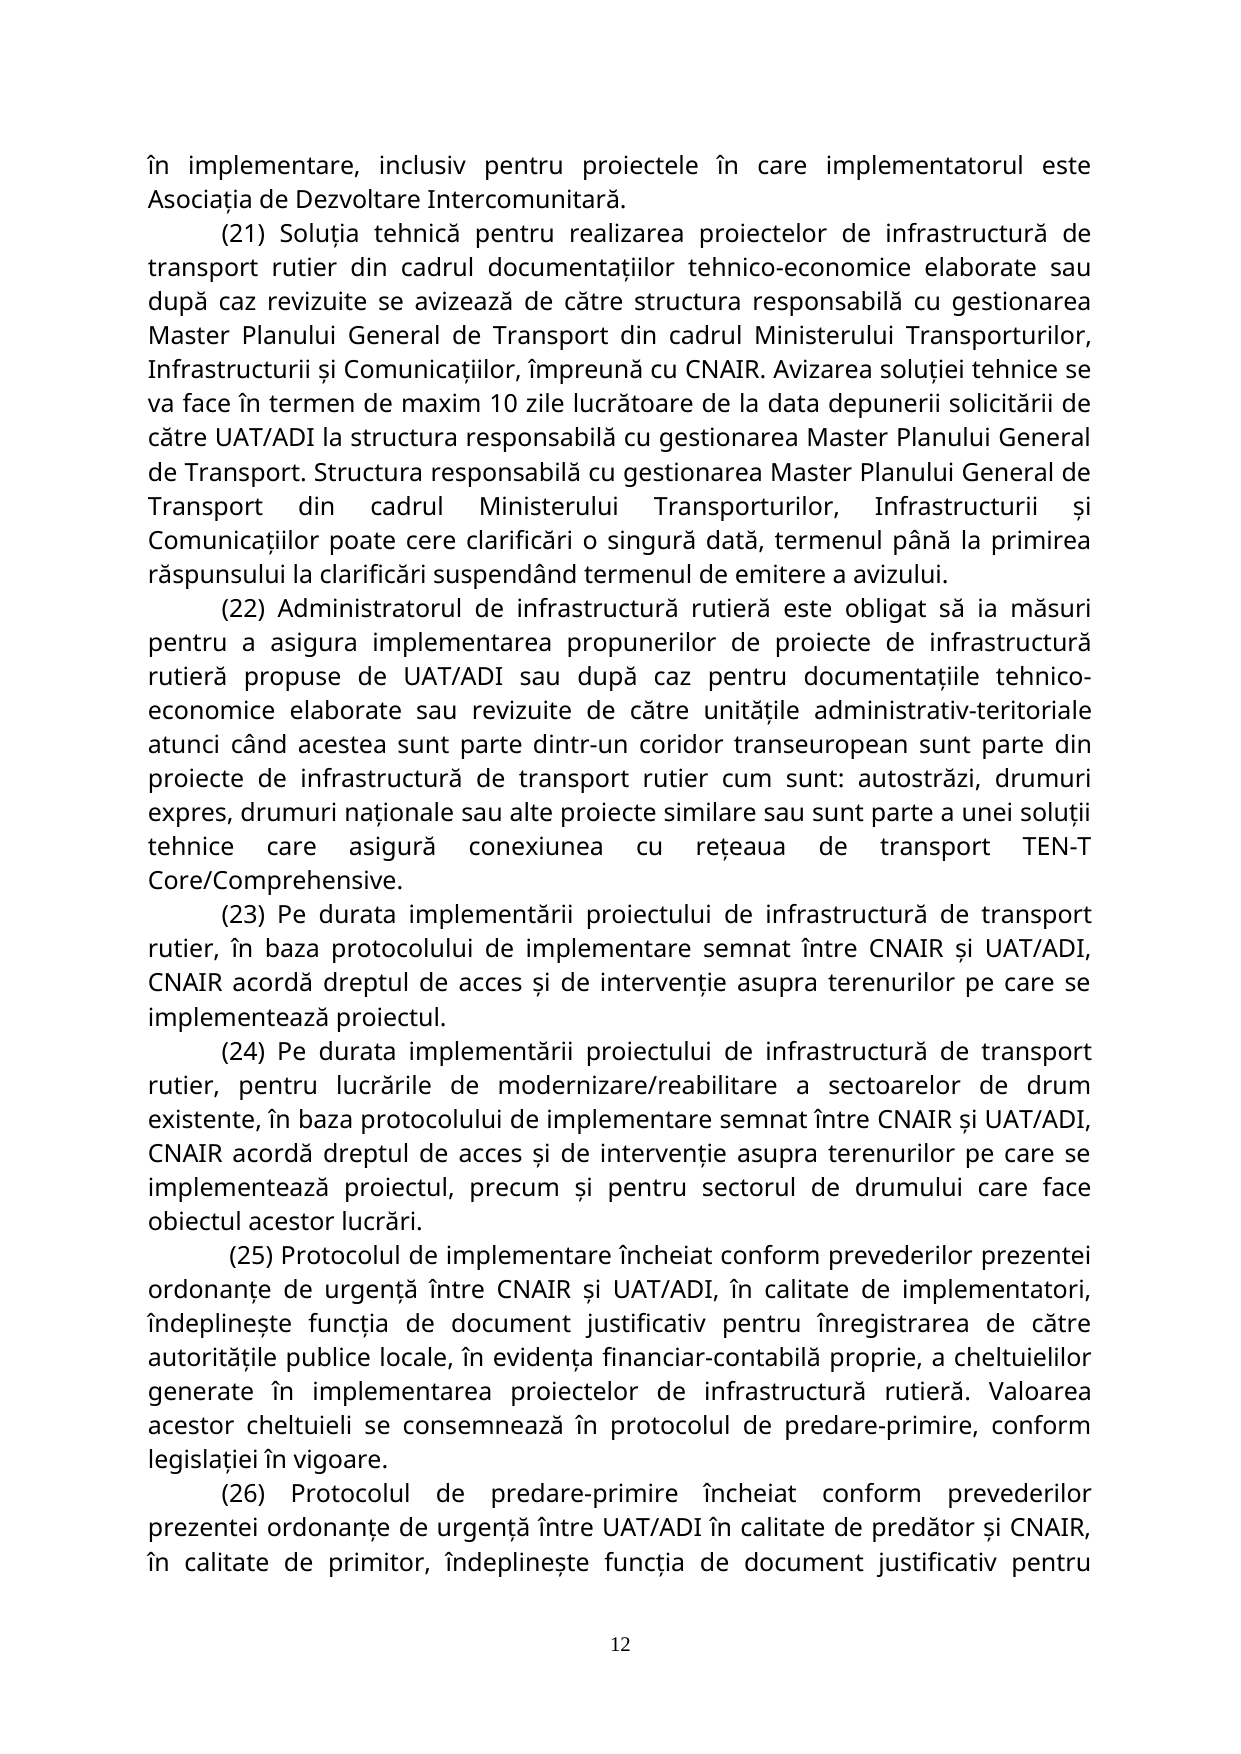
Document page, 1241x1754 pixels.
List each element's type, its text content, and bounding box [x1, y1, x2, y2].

text (25) Protocolul de implementare încheiat conform prevederilor prezentei ordonanțe de urgență între CNAIR și UAT/ADI, în calitate de implementatori, îndeplinește funcția de document justificativ pentru înregistrarea de către autoritățile publice locale, în evidența financiar-contabilă proprie, a cheltuielilor generate în implementarea proiectelor de infrastructură rutieră. Valoarea acestor cheltuieli se consemnează în protocolul de predare-primire, conform legislației în vigoare. [148, 1238, 1093, 1476]
text (21) Soluția tehnică pentru realizarea proiectelor de infrastructură de transport rutier din cadrul documentațiilor tehnico-economice elaborate sau după caz revizuite se avizează de către structura responsabilă cu gestionarea Master Planului General de Transport din cadrul Ministerului Transporturilor, Infrastructurii și Comunicațiilor, împreună cu CNAIR. Avizarea soluției tehnice se va face în termen de maxim 10 zile lucrătoare de la data depunerii solicitării de către UAT/ADI la structura responsabilă cu gestionarea Master Planului General de Transport. Structura responsabilă cu gestionarea Master Planului General de Transport din cadrul Ministerului Transporturilor, Infrastructurii și Comunicațiilor poate cere clarificări o singură dată, termenul până la primirea răspunsului la clarificări suspendând termenul de emitere a avizului. [148, 216, 1093, 590]
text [148, 148, 1093, 216]
text (22) Administratorul de infrastructură rutieră este obligat să ia măsuri pentru a asigura implementarea propunerilor de proiecte de infrastructură rutieră propuse de UAT/ADI sau după caz pentru documentațiile tehnico-economice elaborate sau revizuite de către unitățile administrativ-teritoriale atunci când acestea sunt parte dintr-un coridor transeuropean sunt parte din proiecte de infrastructură de transport rutier cum sunt: autostrăzi, drumuri expres, drumuri naționale sau alte proiecte similare sau sunt parte a unei soluții tehnice care asigură conexiunea cu rețeaua de transport TEN-T Core/Comprehensive. [148, 590, 1093, 897]
text (23) Pe durata implementării proiectului de infrastructură de transport rutier, în baza protocolului de implementare semnat între CNAIR și UAT/ADI, CNAIR acordă dreptul de acces și de intervenție asupra terenurilor pe care se implementează proiectul. [148, 897, 1093, 1033]
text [148, 1476, 1093, 1578]
text (24) Pe durata implementării proiectului de infrastructură de transport rutier, pentru lucrările de modernizare/reabilitare a sectoarelor de drum existente, în baza protocolului de implementare semnat între CNAIR și UAT/ADI, CNAIR acordă dreptul de acces și de intervenție asupra terenurilor pe care se implementează proiectul, precum și pentru sectorul de drumului care face obiectul acestor lucrări. [148, 1033, 1093, 1238]
